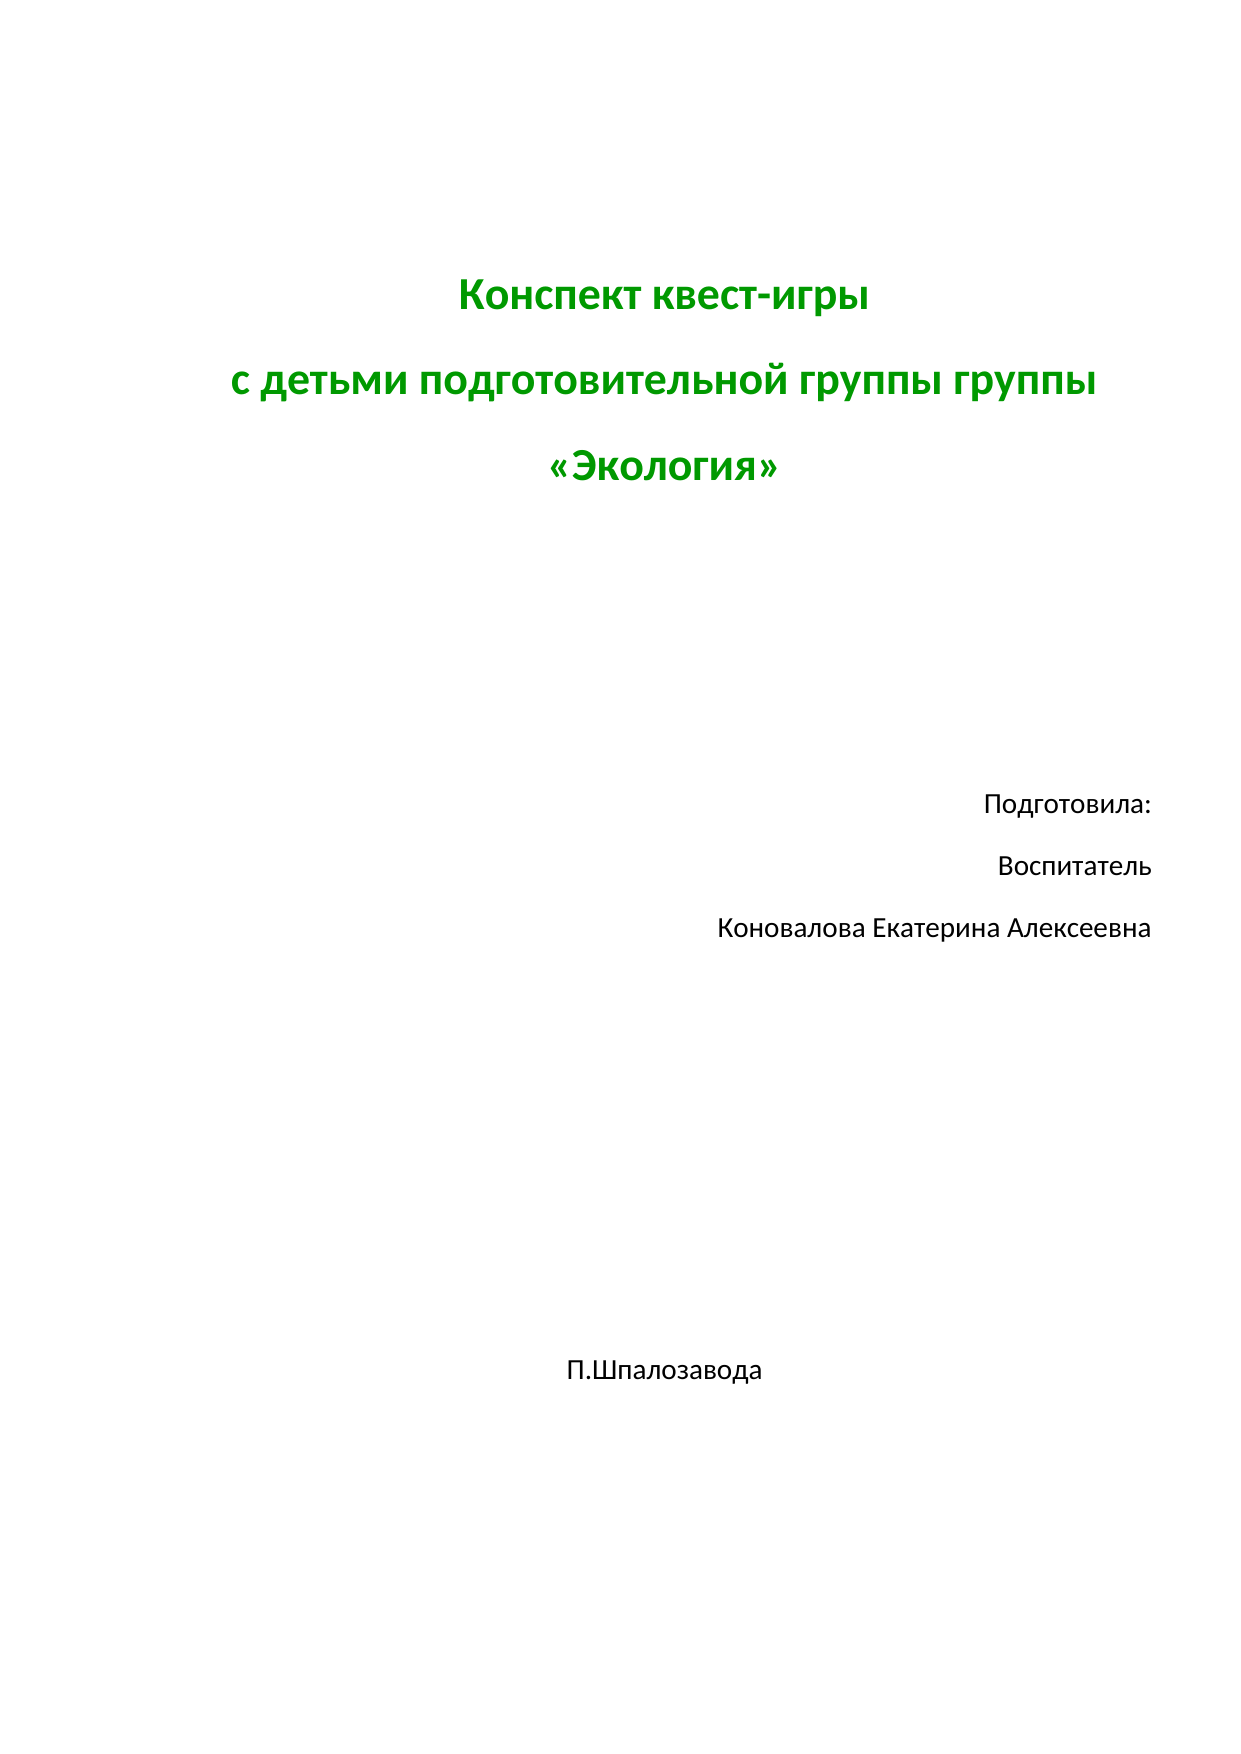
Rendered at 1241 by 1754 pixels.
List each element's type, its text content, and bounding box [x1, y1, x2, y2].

text Конспект квест-игры [177, 265, 1152, 321]
text с детьми подготовительной группы группы [177, 350, 1152, 406]
text Подготовила: [177, 786, 1152, 821]
text «Экология» [177, 435, 1152, 491]
text Коновалова Екатерина Алексеевна [177, 909, 1152, 945]
text П.Шпалозавода [177, 1351, 1152, 1386]
text Воспитатель [177, 847, 1152, 883]
